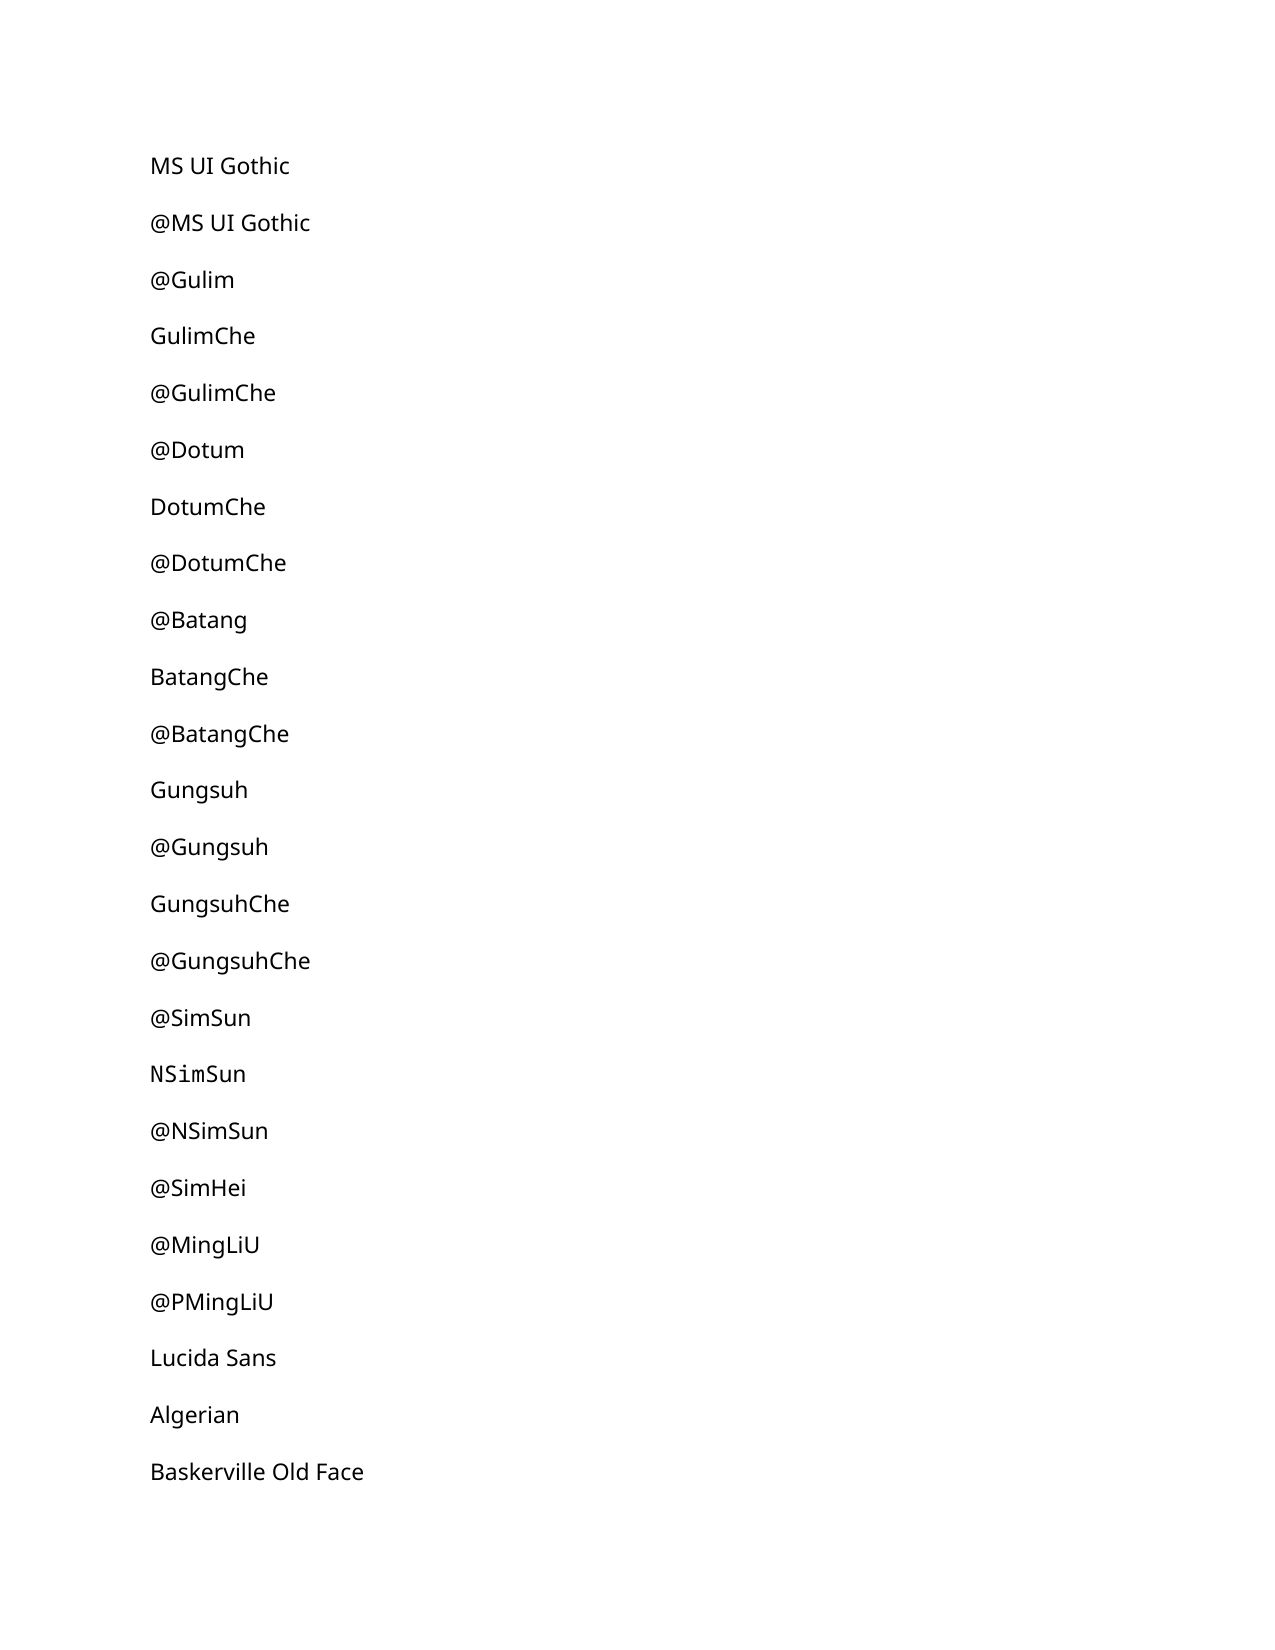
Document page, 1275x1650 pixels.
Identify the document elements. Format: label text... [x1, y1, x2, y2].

text @Batang [150, 604, 1125, 635]
text NSimSun [150, 1058, 1125, 1089]
text @BatangChe [150, 718, 1125, 749]
text @Gungsuh [150, 831, 1125, 862]
text @PMingLiU [150, 1285, 1125, 1317]
text BatangChe [150, 661, 1125, 692]
text @SimHei [150, 1172, 1125, 1203]
text GungsuhChe [150, 888, 1125, 919]
text @SimSun [150, 1002, 1125, 1033]
text @GungsuhChe [150, 945, 1125, 976]
text DotumChe [150, 491, 1125, 522]
text @DotumChe [150, 547, 1125, 579]
text Baskerville Old Face [150, 1456, 1125, 1487]
text Algerian [150, 1399, 1125, 1430]
text GulimChe [150, 320, 1125, 352]
text @GulimChe [150, 377, 1125, 408]
text @MingLiU [150, 1229, 1125, 1260]
text @MS UI Gothic [150, 207, 1125, 238]
text @NSimSun [150, 1115, 1125, 1146]
text Lucida Sans [150, 1342, 1125, 1373]
text @Gulim [150, 263, 1125, 295]
text MS UI Gothic [150, 150, 1125, 181]
text Gungsuh [150, 774, 1125, 806]
text @Dotum [150, 434, 1125, 465]
